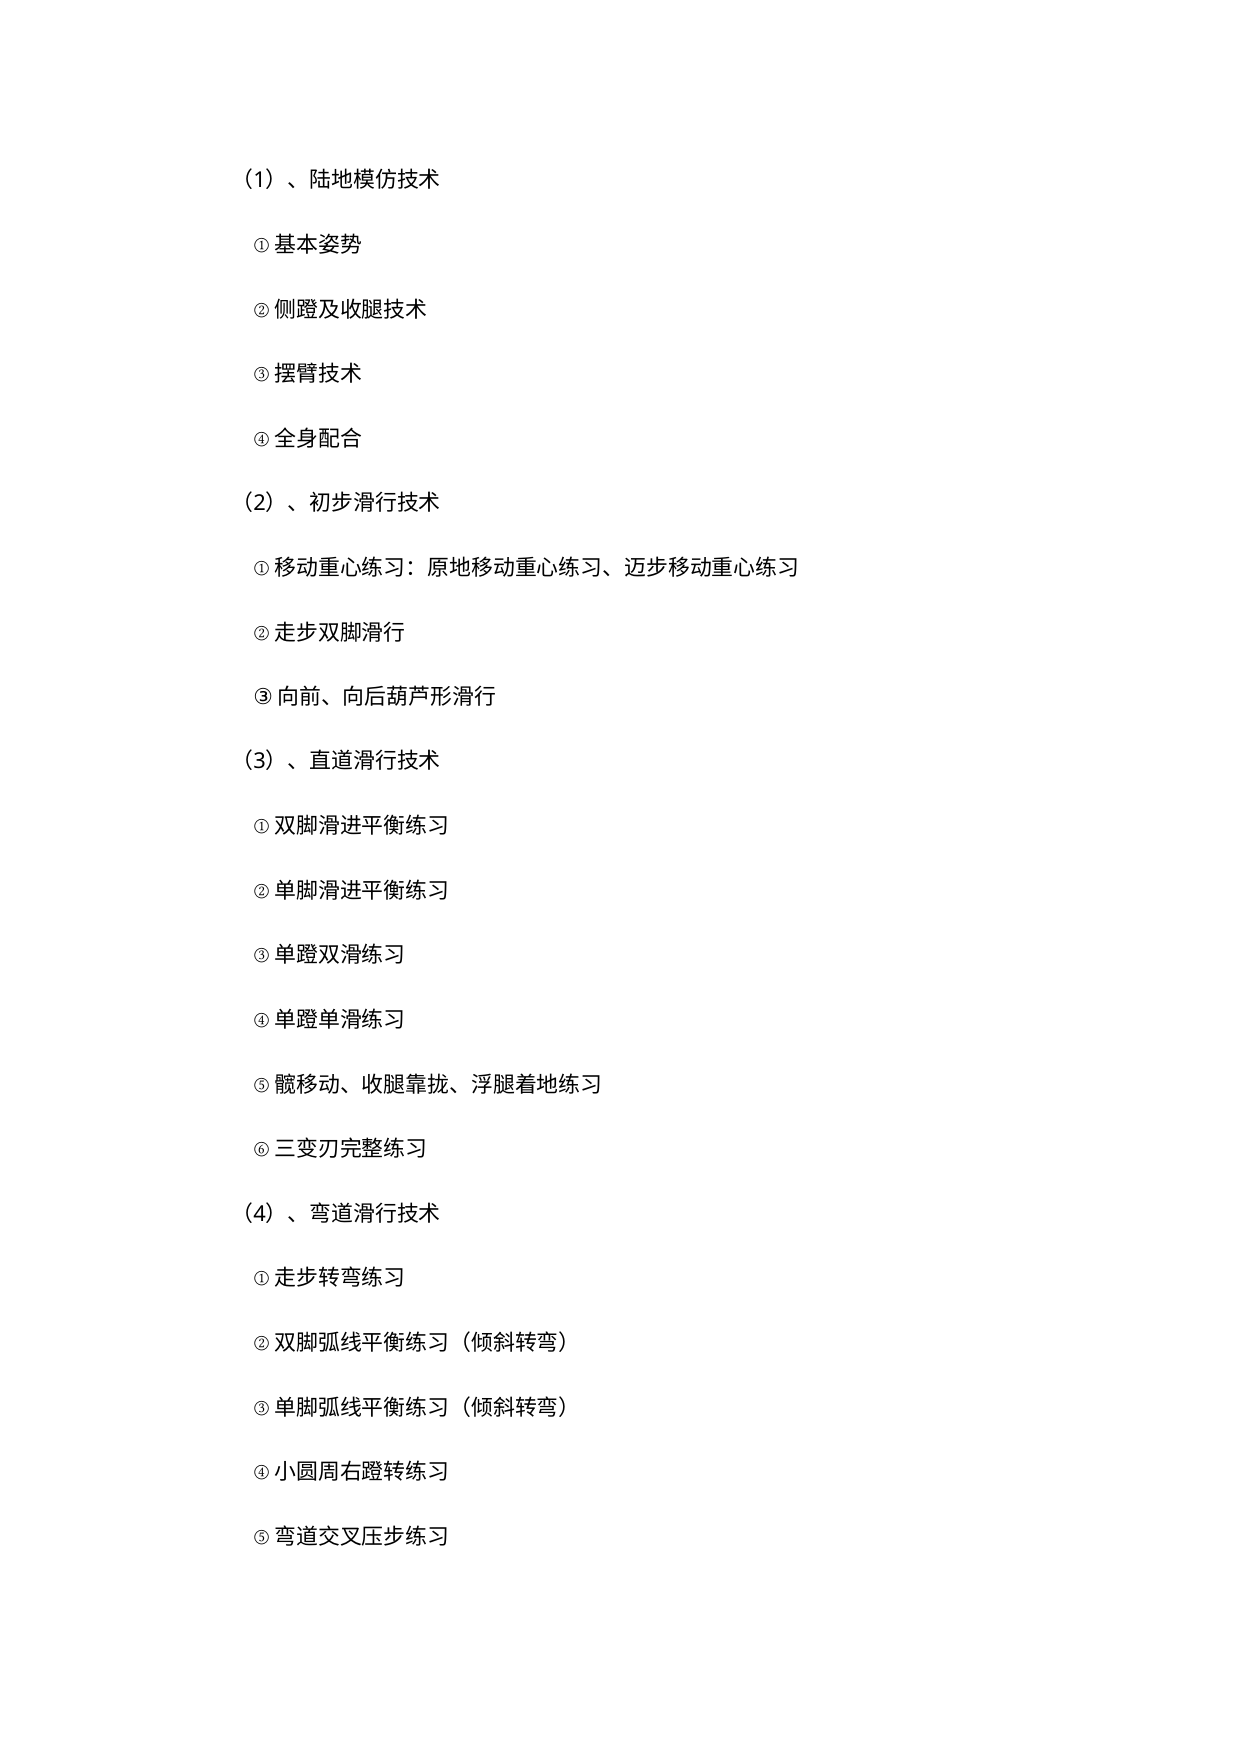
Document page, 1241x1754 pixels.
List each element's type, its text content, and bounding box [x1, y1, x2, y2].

text ③单脚弧线平衡练习（倾斜转弯） [187, 1389, 1053, 1422]
text ①移动重心练习：原地移动重心练习、迈步移动重心练习 [187, 549, 1053, 582]
text ②走步双脚滑行 [187, 614, 1053, 647]
text （2）、初步滑行技术 [187, 485, 1053, 517]
text ⑤髋移动、收腿靠拢、浮腿着地练习 [187, 1066, 1053, 1099]
text ①双脚滑进平衡练习 [187, 808, 1053, 840]
text ⑥三变刃完整练习 [187, 1131, 1053, 1163]
text ②侧蹬及收腿技术 [187, 291, 1053, 324]
text ②双脚弧线平衡练习（倾斜转弯） [187, 1324, 1053, 1357]
text ③向前、向后葫芦形滑行 [187, 679, 1053, 711]
text ④单蹬单滑练习 [187, 1002, 1053, 1034]
text （1）、陆地模仿技术 [187, 162, 1053, 194]
text （4）、弯道滑行技术 [187, 1195, 1053, 1228]
text ⑤弯道交叉压步练习 [187, 1518, 1053, 1551]
text （3）、直道滑行技术 [187, 743, 1053, 776]
text ④全身配合 [187, 420, 1053, 453]
text ①基本姿势 [187, 227, 1053, 259]
text ③单蹬双滑练习 [187, 937, 1053, 969]
text ②单脚滑进平衡练习 [187, 872, 1053, 905]
text ①走步转弯练习 [187, 1260, 1053, 1292]
text ④小圆周右蹬转练习 [187, 1454, 1053, 1486]
text ③摆臂技术 [187, 356, 1053, 388]
